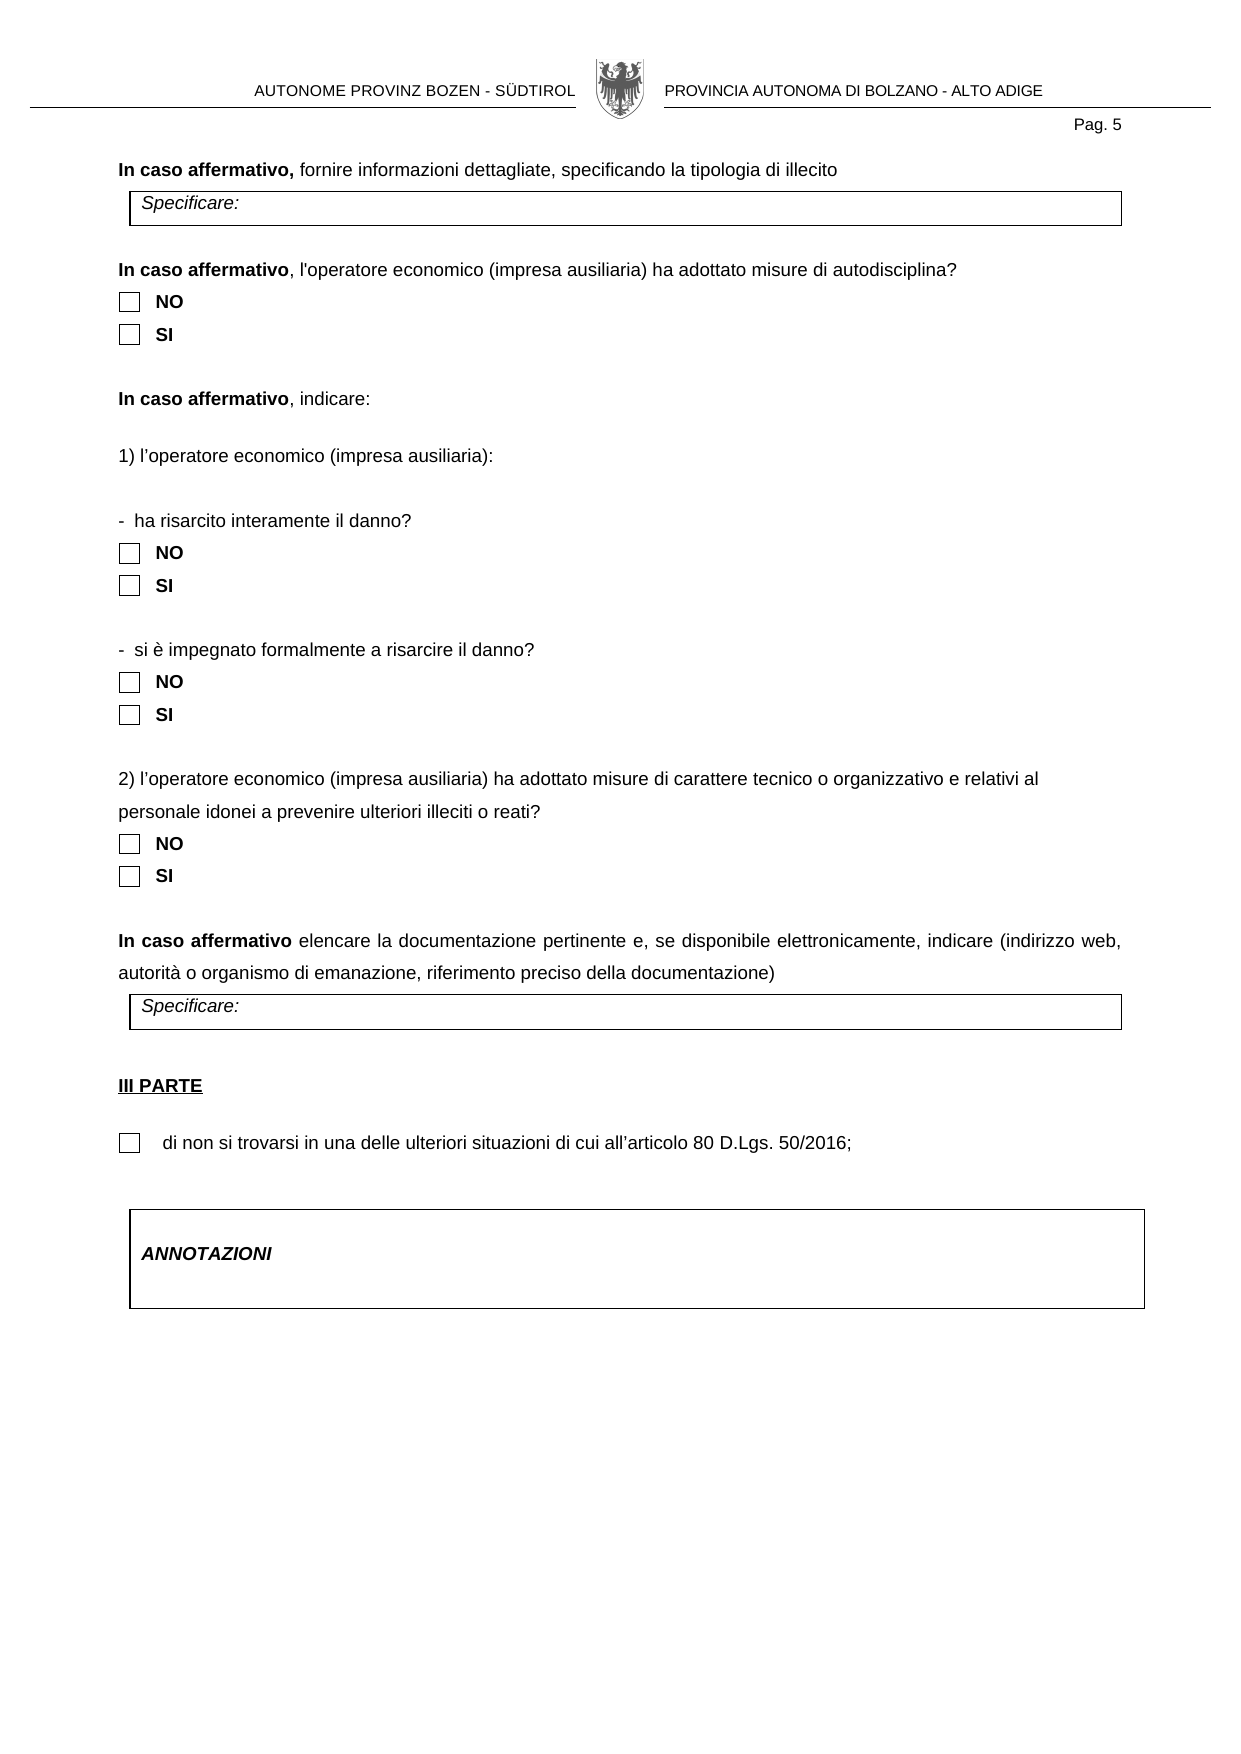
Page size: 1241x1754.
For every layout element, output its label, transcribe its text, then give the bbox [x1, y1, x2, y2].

text NO [118, 833, 1122, 854]
text - si è impegnato formalmente a risarcire il danno? [118, 639, 1122, 661]
text In caso affermativo, l'operatore economico (impresa ausiliaria) ha adottato misure di autodisciplina? [118, 259, 1122, 280]
text SI [118, 865, 1122, 887]
text SI [118, 574, 1122, 596]
table_header Specificare: [131, 995, 1121, 1029]
text di non si trovarsi in una delle ulteriori situazioni di cui all’articolo 80 D.Lgs. 50/2016; [118, 1132, 1104, 1153]
text NO [118, 542, 1122, 564]
text 1) l’operatore economico (impresa ausiliaria): [118, 445, 1122, 467]
text SI [118, 704, 1122, 725]
text 2) l’operatore economico (impresa ausiliaria) ha adottato misure di carattere tecnico o organizzativo e relativi al personale idonei a prevenire ulteriori illeciti o reati? [118, 768, 1122, 822]
picture [596, 59, 644, 119]
table_header ANNOTAZIONI [131, 1210, 1144, 1308]
text In caso affermativo, indicare: [118, 388, 1122, 409]
text In caso affermativo, fornire informazioni dettagliate, specificando la tipologia di illecito [118, 158, 1122, 180]
text III PARTE [118, 1075, 1104, 1096]
text - ha risarcito interamente il danno? [118, 510, 1122, 531]
table_header Specificare: [131, 192, 1121, 225]
text NO [118, 291, 1122, 313]
text NO [118, 671, 1122, 693]
text In caso affermativo elencare la documentazione pertinente e, se disponibile elettronicamente, indicare (indirizzo web, autorità o organismo di emanazione, riferimento preciso della documentazione) [118, 930, 1122, 983]
text SI [118, 323, 1122, 345]
